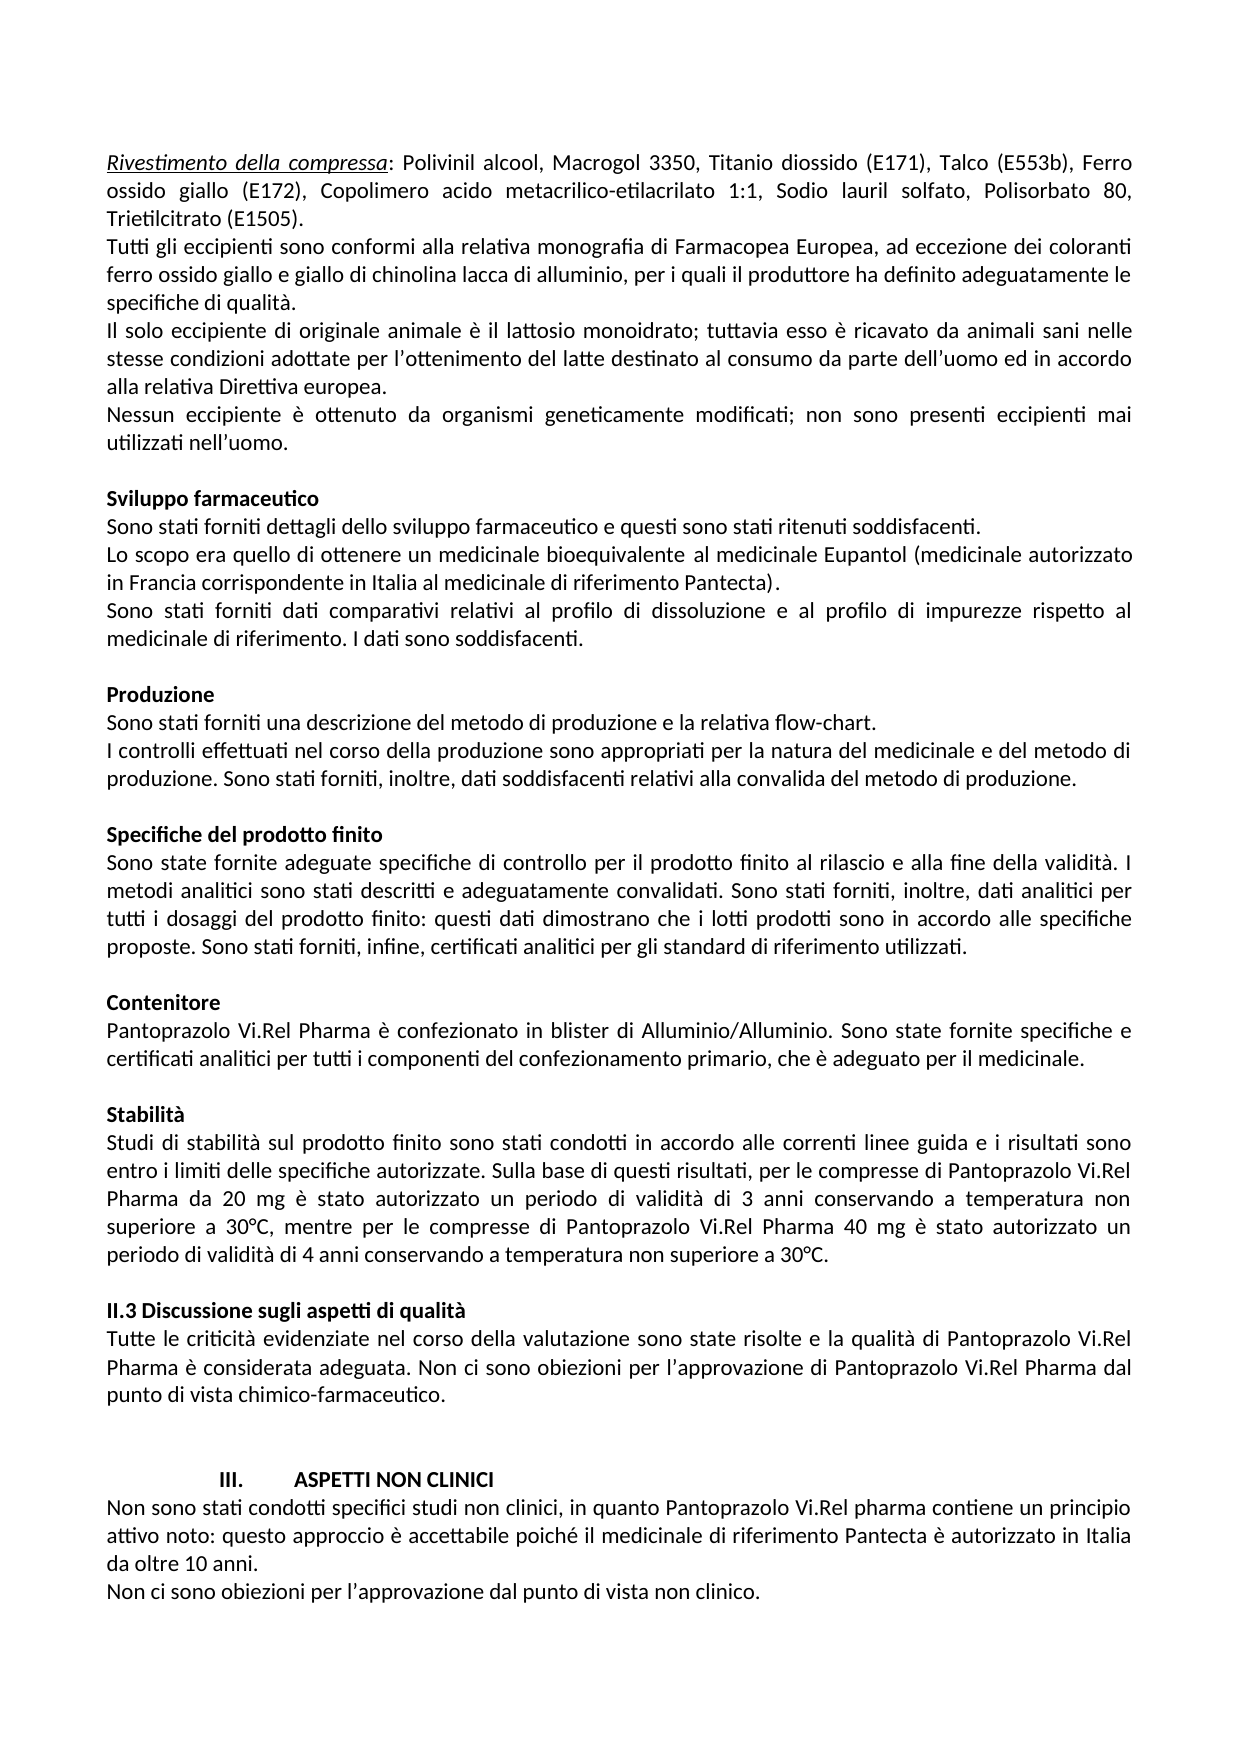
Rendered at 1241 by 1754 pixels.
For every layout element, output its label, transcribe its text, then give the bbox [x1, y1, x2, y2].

text Sono stati forniti dati comparativi relativi al profilo di dissoluzione e al profilo di impurezze rispetto al medicinale di riferimento. I dati sono soddisfacenti. [106, 596, 1134, 652]
text Produzione [106, 680, 1134, 708]
text Stabilità [106, 1100, 1134, 1128]
text Lo scopo era quello di ottenere un medicinale bioequivalente al medicinale Eupantol (medicinale autorizzato in Francia corrispondente in Italia al medicinale di riferimento Pantecta). [106, 540, 1134, 596]
text Rivestimento della compressa: Polivinil alcool, Macrogol 3350, Titanio diossido (E171), Talco (E553b), Ferro ossido giallo (E172), Copolimero acido metacrilico-etilacrilato 1:1, Sodio lauril solfato, Polisorbato 80, Trietilcitrato (E1505). [106, 148, 1134, 232]
list ASPETTI NON CLINICI [219, 1465, 1134, 1493]
text Non sono stati condotti specifici studi non clinici, in quanto Pantoprazolo Vi.Rel pharma contiene un principio attivo noto: questo approccio è accettabile poiché il medicinale di riferimento Pantecta è autorizzato in Italia da oltre 10 anni. [106, 1493, 1134, 1577]
text Sono state fornite adeguate specifiche di controllo per il prodotto finito al rilascio e alla fine della validità. I metodi analitici sono stati descritti e adeguatamente convalidati. Sono stati forniti, inoltre, dati analitici per tutti i dosaggi del prodotto finito: questi dati dimostrano che i lotti prodotti sono in accordo alle specifiche proposte. Sono stati forniti, infine, certificati analitici per gli standard di riferimento utilizzati. [106, 848, 1134, 960]
text Non ci sono obiezioni per l’approvazione dal punto di vista non clinico. [106, 1577, 1134, 1605]
text Tutti gli eccipienti sono conformi alla relativa monografia di Farmacopea Europea, ad eccezione dei coloranti ferro ossido giallo e giallo di chinolina lacca di alluminio, per i quali il produttore ha definito adeguatamente le specifiche di qualità. [47, 232, 1134, 316]
text Nessun eccipiente è ottenuto da organismi geneticamente modificati; non sono presenti eccipienti mai utilizzati nell’uomo. [106, 400, 1134, 456]
text I controlli effettuati nel corso della produzione sono appropriati per la natura del medicinale e del metodo di produzione. Sono stati forniti, inoltre, dati soddisfacenti relativi alla convalida del metodo di produzione. [106, 736, 1134, 792]
text Sviluppo farmaceutico [106, 484, 1134, 512]
text II.3 Discussione sugli aspetti di qualità [106, 1297, 1134, 1324]
text Studi di stabilità sul prodotto finito sono stati condotti in accordo alle correnti linee guida e i risultati sono entro i limiti delle specifiche autorizzate. Sulla base di questi risultati, per le compresse di Pantoprazolo Vi.Rel Pharma da 20 mg è stato autorizzato un periodo di validità di 3 anni conservando a temperatura non superiore a 30°C, mentre per le compresse di Pantoprazolo Vi.Rel Pharma 40 mg è stato autorizzato un periodo di validità di 4 anni conservando a temperatura non superiore a 30°C. [106, 1128, 1134, 1268]
text Sono stati forniti dettagli dello sviluppo farmaceutico e questi sono stati ritenuti soddisfacenti. [106, 512, 1134, 540]
text Specifiche del prodotto finito [106, 820, 1134, 848]
text Contenitore [106, 988, 1134, 1016]
text Tutte le criticità evidenziate nel corso della valutazione sono state risolte e la qualità di Pantoprazolo Vi.Rel Pharma è considerata adeguata. Non ci sono obiezioni per l’approvazione di Pantoprazolo Vi.Rel Pharma dal punto di vista chimico-farmaceutico. [106, 1324, 1134, 1409]
text Il solo eccipiente di originale animale è il lattosio monoidrato; tuttavia esso è ricavato da animali sani nelle stesse condizioni adottate per l’ottenimento del latte destinato al consumo da parte dell’uomo ed in accordo alla relativa Direttiva europea. [106, 316, 1134, 400]
text Pantoprazolo Vi.Rel Pharma è confezionato in blister di Alluminio/Alluminio. Sono state fornite specifiche e certificati analitici per tutti i componenti del confezionamento primario, che è adeguato per il medicinale. [106, 1016, 1134, 1072]
text Sono stati forniti una descrizione del metodo di produzione e la relativa flow-chart. [106, 708, 1134, 736]
